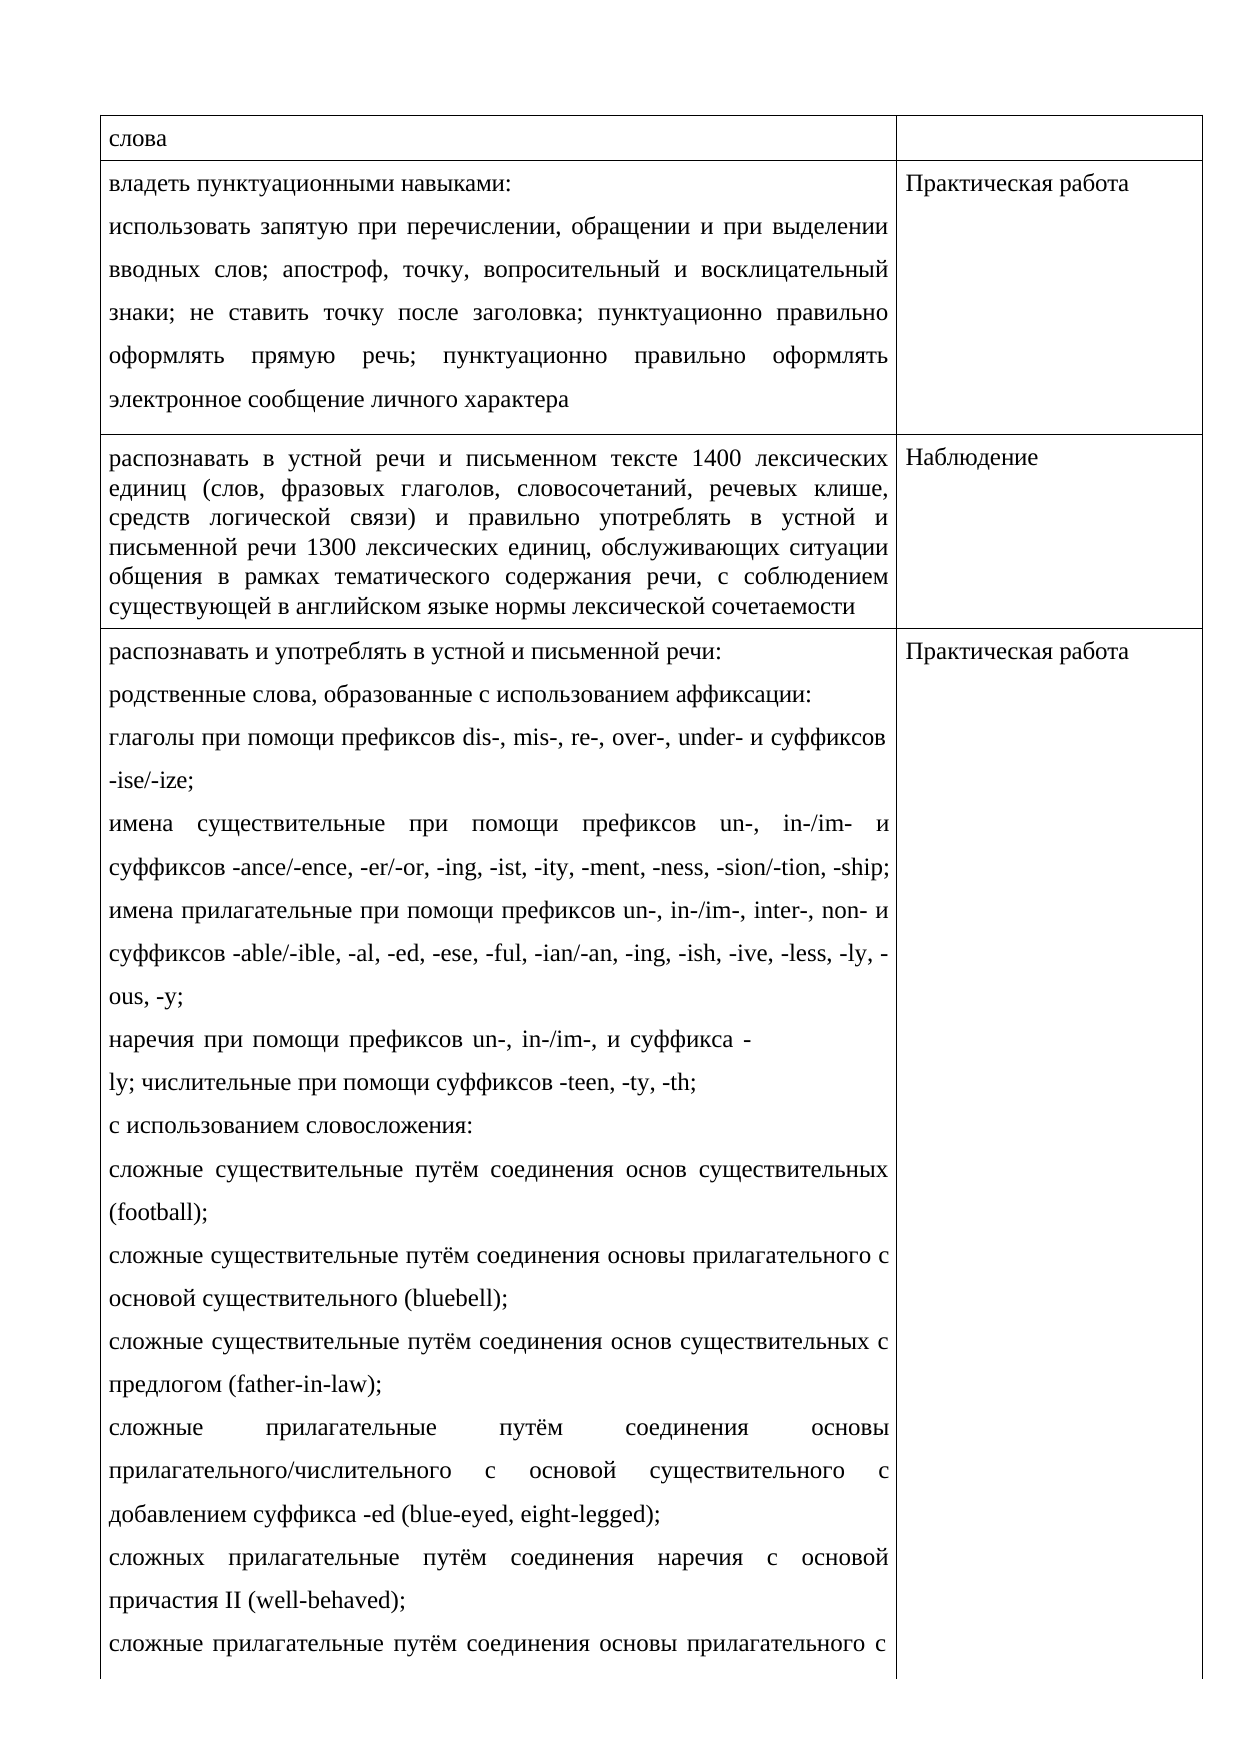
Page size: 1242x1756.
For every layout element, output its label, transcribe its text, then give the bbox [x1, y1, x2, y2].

table_header [897, 116, 1202, 160]
table_cell владеть пунктуационными навыками: использовать запятую при перечислении, обращении и при выделении вводных слов; апостроф, точку, вопросительный и восклицательный знаки; не ставить точку после заголовка; пунктуационно правильно оформлять прямую речь; пунктуационно правильно оформлять электронное сообщение личного характера [101, 161, 896, 434]
table_cell распознавать и употреблять в устной и письменной речи: родственные слова, образованные с использованием аффиксации: глаголы при помощи префиксов dis-, mis-, re-, over-, under- и суффиксов -ise/-ize; имена существительные при помощи префиксов un-, in-/im- и суффиксов -ance/-ence, -er/-or, -ing, -ist, -ity, -ment, -ness, -sion/-tion, -ship; имена прилагательные при помощи префиксов un-, in-/im-, inter-, non- и суффиксов -able/-ible, -al, -ed, -ese, -ful, -ian/-an, -ing, -ish, -ive, -less, -ly, - ous, -y; наречия при помощи префиксов un-, in-/im-, и суффикса -ly; числительные при помощи суффиксов -teen, -ty, -th; с использованием словосложения: сложные существительные путём соединения основ существительных (football); сложные существительные путём соединения основы прилагательного с основой существительного (bluebell); сложные существительные путём соединения основ существительных с предлогом (father-in-law); сложные прилагательные путём соединения основы прилагательного/числительного с основой существительного с добавлением суффикса -ed (blue-eyed, eight-legged); сложных прилагательные путём соединения наречия с основой причастия II (well-behaved); сложные прилагательные путём соединения основы прилагательного с [101, 629, 896, 1678]
table_cell Наблюдение [897, 435, 1202, 628]
table_header слова [101, 116, 896, 160]
table_cell Практическая работа [897, 161, 1202, 434]
table_cell Практическая работа [897, 629, 1202, 1678]
table_cell распознавать в устной речи и письменном тексте 1400 лексических единиц (слов, фразовых глаголов, словосочетаний, речевых клише, средств логической связи) и правильно употреблять в устной и письменной речи 1300 лексических единиц, обслуживающих ситуации общения в рамках тематического содержания речи, с соблюдением существующей в английском языке нормы лексической сочетаемости [101, 435, 896, 628]
